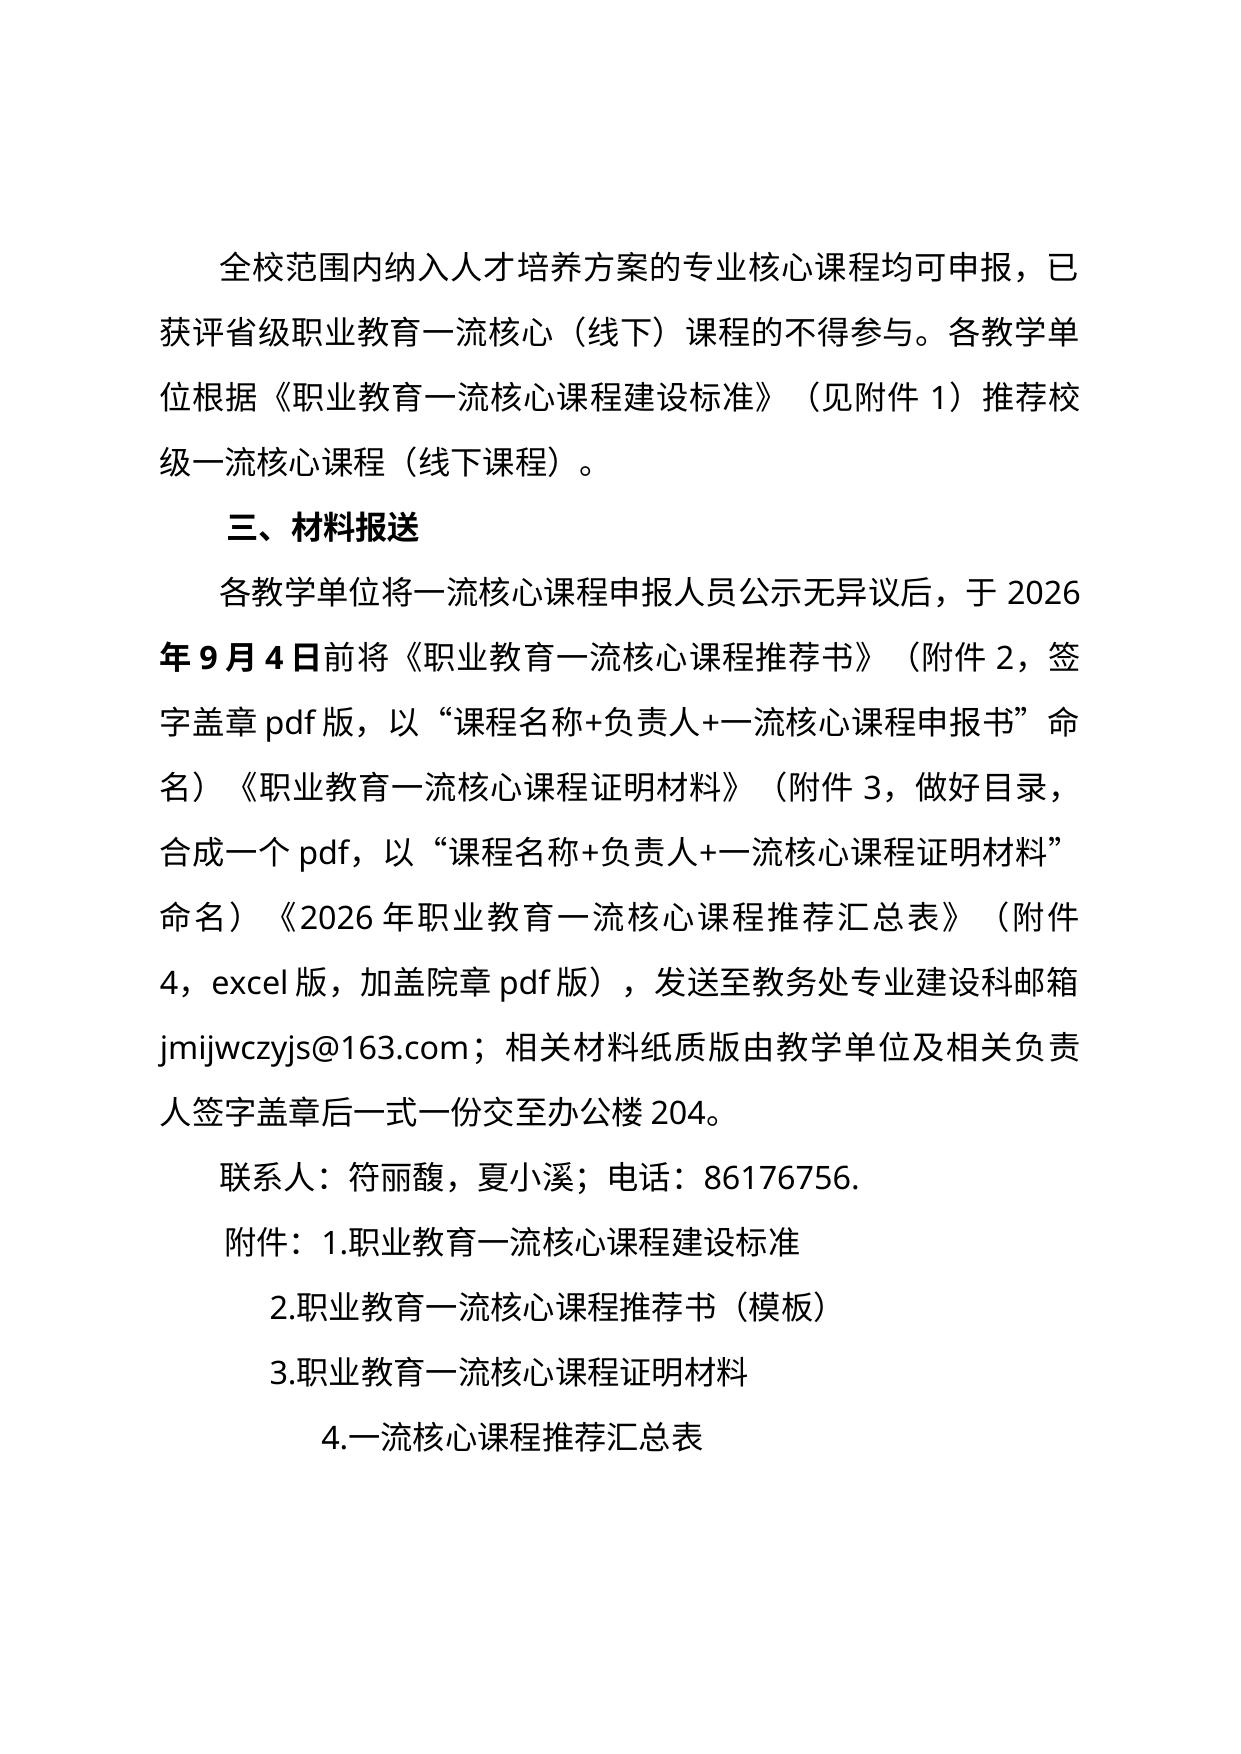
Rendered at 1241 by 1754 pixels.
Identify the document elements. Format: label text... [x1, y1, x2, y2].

text 三、材料报送 [159, 493, 1081, 558]
text 联系人：符丽馥，夏小溪；电话：86176756. [159, 1143, 1081, 1208]
text 附件：1.职业教育一流核心课程建设标准 [159, 1208, 1081, 1273]
text 各教学单位将一流核心课程申报人员公示无异议后，于2026年9月4日前将《职业教育一流核心课程推荐书》（附件2，签字盖章pdf版，以“课程名称+负责人+一流核心课程申报书”命名）《职业教育一流核心课程证明材料》（附件3，做好目录，合成一个pdf，以“课程名称+负责人+一流核心课程证明材料”命名）《2026年职业教育一流核心课程推荐汇总表》（附件4，excel版，加盖院章pdf版），发送至教务处专业建设科邮箱jmijwczyjs@163.com；相关材料纸质版由教学单位及相关负责人签字盖章后一式一份交至办公楼204。 [159, 558, 1081, 1143]
text 3.职业教育一流核心课程证明材料 [159, 1338, 1081, 1403]
text 2.职业教育一流核心课程推荐书（模板） [159, 1273, 1081, 1338]
text 全校范围内纳入人才培养方案的专业核心课程均可申报，已获评省级职业教育一流核心（线下）课程的不得参与。各教学单位根据《职业教育一流核心课程建设标准》（见附件1）推荐校级一流核心课程（线下课程）。 [159, 233, 1081, 493]
text 4.一流核心课程推荐汇总表 [159, 1403, 1081, 1468]
